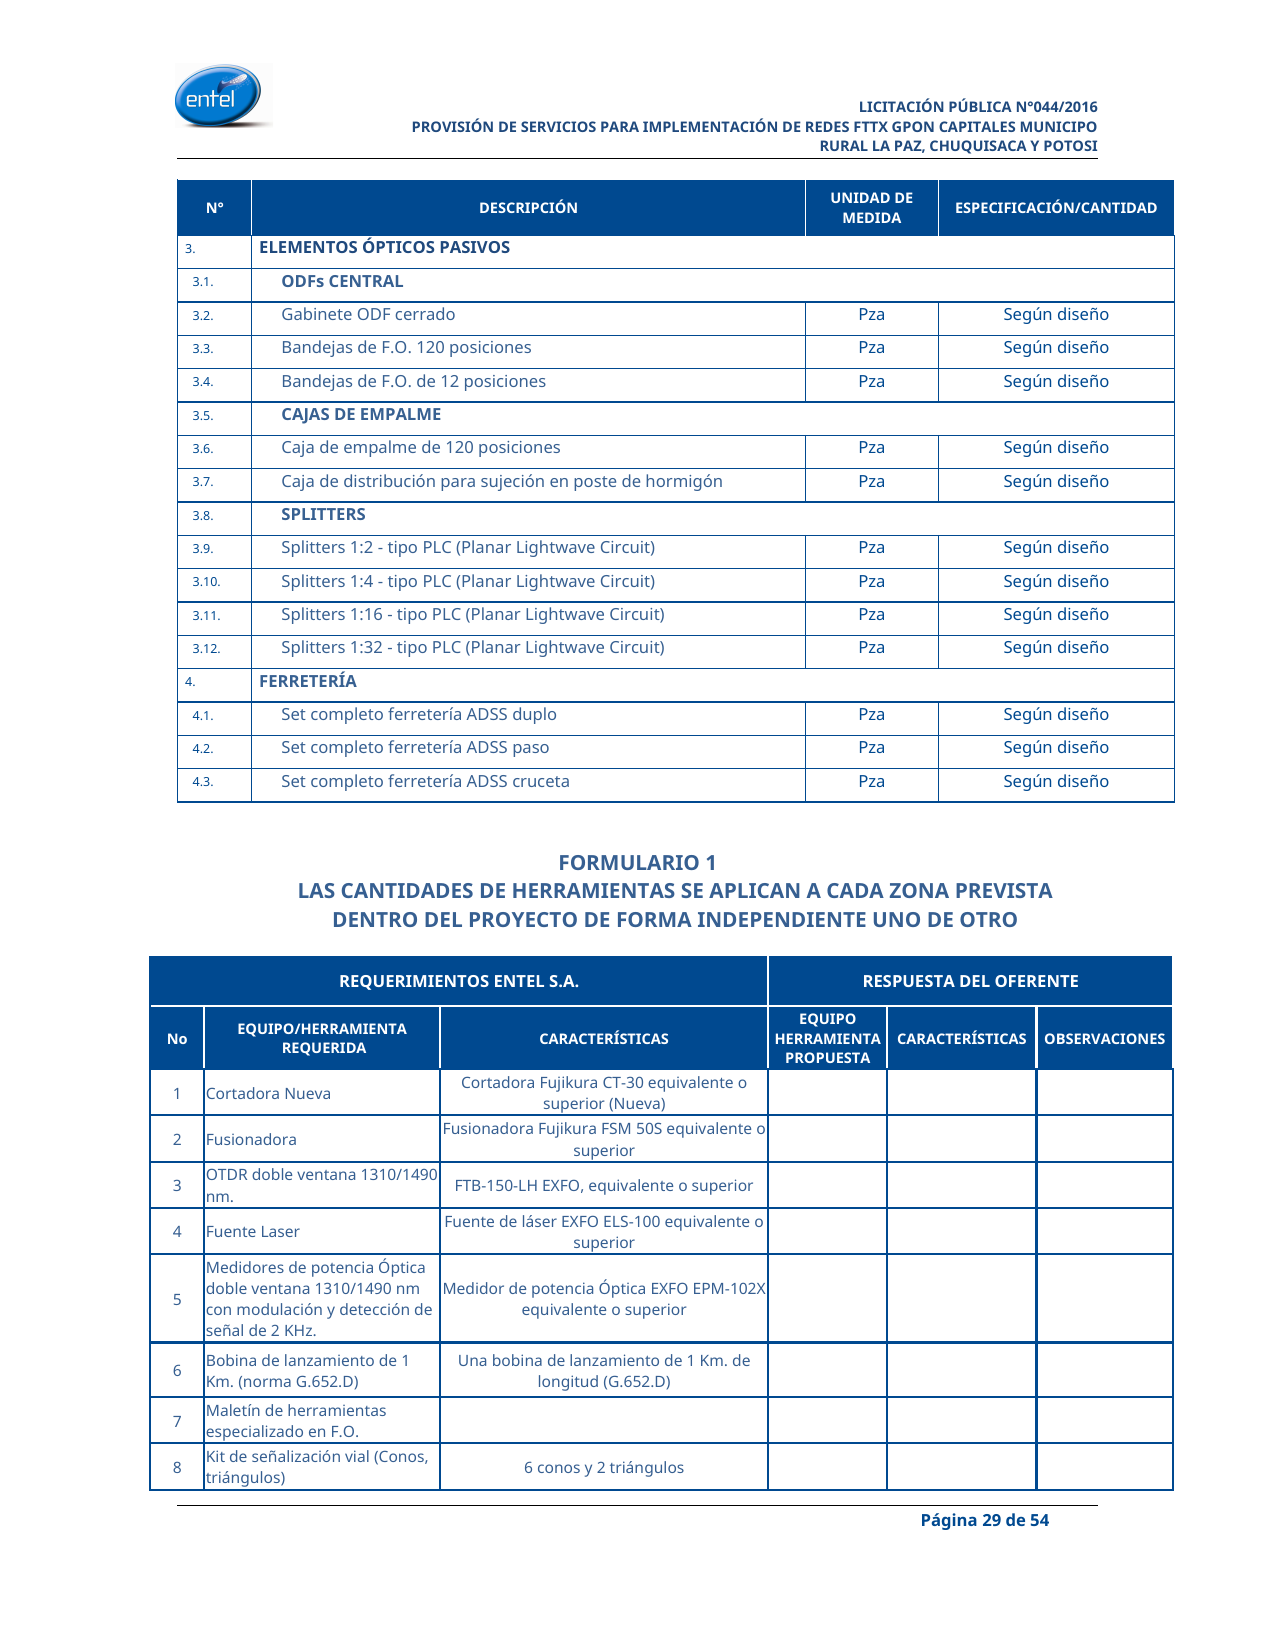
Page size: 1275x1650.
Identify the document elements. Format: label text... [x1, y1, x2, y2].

table_cell [938, 236, 1174, 268]
table_cell [178, 269, 251, 301]
table_cell [178, 369, 251, 401]
table_cell SPLITTERS [252, 503, 805, 535]
table_cell Según diseño [939, 303, 1174, 335]
picture [174, 63, 274, 128]
table_cell FERRETERÍA [252, 669, 805, 701]
table_cell Fusionadora Fujikura FSM 50S equivalente o superior [441, 1116, 767, 1161]
table_header ESPECIFICACIÓN/CANTIDAD [939, 180, 1174, 235]
table_cell 6 conos y 2 triángulos [441, 1444, 767, 1488]
table_cell [805, 669, 938, 701]
table_cell ELEMENTOS ÓPTICOS PASIVOS [252, 236, 805, 268]
table_cell Según diseño [939, 769, 1174, 801]
table_cell [1038, 1444, 1172, 1488]
table_cell Maletín de herramientas especializado en F.O. [205, 1398, 439, 1442]
table_cell [805, 503, 938, 535]
table_header REQUERIMIENTOS ENTEL S.A. [151, 956, 767, 1005]
table_cell EQUIPO HERRAMIENTA PROPUESTA [769, 1007, 886, 1068]
table_cell Según diseño [939, 603, 1174, 635]
table_cell Pza [806, 603, 938, 635]
table_cell [178, 603, 251, 635]
table_cell Pza [806, 303, 938, 335]
table_cell [769, 1444, 886, 1488]
table_cell [938, 403, 1174, 435]
table_cell Una bobina de lanzamiento de 1 Km. de longitud (G.652.D) [441, 1344, 767, 1396]
table_cell [178, 703, 251, 735]
table_cell 7 [151, 1398, 203, 1442]
list LAS CANTIDADES DE HERRAMIENTAS SE APLICAN A CADA ZONA PREVISTA DENTRO DEL PROYECTO DE FORMA INDEPENDIENTE UNO DE OTRO [252, 876, 1098, 933]
table_cell [178, 236, 251, 268]
table_cell 2 [151, 1116, 203, 1161]
table_cell [769, 1344, 886, 1396]
table_cell [888, 1398, 1035, 1442]
table_cell [769, 1255, 886, 1341]
table_cell Bandejas de F.O. 120 posiciones [252, 336, 805, 368]
table_cell Pza [806, 569, 938, 601]
table_cell Según diseño [939, 636, 1174, 668]
table_cell Pza [806, 469, 938, 501]
table_cell [178, 636, 251, 668]
table_cell [888, 1255, 1035, 1341]
table_cell Caja de empalme de 120 posiciones [252, 436, 805, 468]
table_cell Según diseño [939, 369, 1174, 401]
table_cell [769, 1116, 886, 1161]
table_cell [769, 1070, 886, 1114]
table_cell Medidores de potencia Óptica doble ventana 1310/1490 nm con modulación y detección de señal de 2 KHz. [205, 1255, 439, 1341]
table_cell [938, 269, 1174, 301]
table_cell [769, 1163, 886, 1207]
table_cell Fusionadora [205, 1116, 439, 1161]
table_cell Bandejas de F.O. de 12 posiciones [252, 369, 805, 401]
table_cell EQUIPO/HERRAMIENTA REQUERIDA [205, 1007, 439, 1068]
table_header RESPUESTA DEL OFERENTE [769, 956, 1172, 1005]
table_cell Cortadora Fujikura CT-30 equivalente o superior (Nueva) [441, 1070, 767, 1114]
table_cell Cortadora Nueva [205, 1070, 439, 1114]
table_cell 6 [151, 1344, 203, 1396]
table_cell 8 [151, 1444, 203, 1488]
table_cell [1038, 1344, 1172, 1396]
table_cell [805, 269, 938, 301]
list FORMULARIO 1 [177, 848, 1098, 876]
table_cell Según diseño [939, 436, 1174, 468]
table_cell [178, 336, 251, 368]
table_cell [178, 669, 251, 701]
table_cell OTDR doble ventana 1310/1490 nm. [205, 1163, 439, 1207]
table_cell [178, 303, 251, 335]
table_cell [178, 469, 251, 501]
table_cell Caja de distribución para sujeción en poste de hormigón [252, 469, 805, 501]
table_cell Según diseño [939, 536, 1174, 568]
table_cell Según diseño [939, 569, 1174, 601]
table_cell [888, 1344, 1035, 1396]
table_cell [1038, 1209, 1172, 1253]
table_cell ODFs CENTRAL [252, 269, 805, 301]
table_cell Pza [806, 336, 938, 368]
table_cell [178, 569, 251, 601]
table_cell [888, 1209, 1035, 1253]
table_cell 1 [151, 1070, 203, 1114]
table_cell Set completo ferretería ADSS duplo [252, 703, 805, 735]
table_cell [1038, 1163, 1172, 1207]
table_cell Pza [806, 436, 938, 468]
table_cell [888, 1444, 1035, 1488]
table_cell [1038, 1116, 1172, 1161]
table_cell Pza [806, 636, 938, 668]
table_cell [178, 403, 251, 435]
table_cell Set completo ferretería ADSS cruceta [252, 769, 805, 801]
table_cell Bobina de lanzamiento de 1 Km. (norma G.652.D) [205, 1344, 439, 1396]
table_cell [1038, 1070, 1172, 1114]
table_cell CARACTERÍSTICAS [441, 1007, 767, 1068]
table_cell 5 [151, 1255, 203, 1341]
table_cell [178, 769, 251, 801]
table_header DESCRIPCIÓN [252, 180, 805, 235]
table_cell 4 [151, 1209, 203, 1253]
table_cell [888, 1116, 1035, 1161]
table_cell [938, 669, 1174, 701]
table_cell Fuente Laser [205, 1209, 439, 1253]
table_cell [178, 436, 251, 468]
table_cell [1038, 1255, 1172, 1341]
table_cell CAJAS DE EMPALME [252, 403, 805, 435]
table_cell Según diseño [939, 336, 1174, 368]
table_cell Splitters 1:2 - tipo PLC (Planar Lightwave Circuit) [252, 536, 805, 568]
table_cell [178, 736, 251, 768]
table_cell [938, 503, 1174, 535]
table_cell Pza [806, 369, 938, 401]
table_cell [178, 503, 251, 535]
table_cell Pza [806, 769, 938, 801]
table_cell Kit de señalización vial (Conos, triángulos) [205, 1444, 439, 1488]
table_header N° [178, 180, 251, 235]
table_cell [1038, 1398, 1172, 1442]
table_cell Splitters 1:16 - tipo PLC (Planar Lightwave Circuit) [252, 603, 805, 635]
table_header UNIDAD DE MEDIDA [806, 180, 938, 235]
table_cell [178, 536, 251, 568]
table_cell [441, 1398, 767, 1442]
table_cell CARACTERÍSTICAS [888, 1007, 1035, 1068]
table_cell [888, 1070, 1035, 1114]
table_cell Set completo ferretería ADSS paso [252, 736, 805, 768]
table_cell Según diseño [939, 736, 1174, 768]
table_cell Pza [806, 536, 938, 568]
table_cell [805, 236, 938, 268]
table_cell Splitters 1:4 - tipo PLC (Planar Lightwave Circuit) [252, 569, 805, 601]
table_cell Según diseño [939, 469, 1174, 501]
table_cell 3 [151, 1163, 203, 1207]
table_cell FTB-150-LH EXFO, equivalente o superior [441, 1163, 767, 1207]
table_cell [805, 403, 938, 435]
table_cell Según diseño [939, 703, 1174, 735]
table_cell Gabinete ODF cerrado [252, 303, 805, 335]
table_cell Pza [806, 736, 938, 768]
table_cell Medidor de potencia Óptica EXFO EPM-102X equivalente o superior [441, 1255, 767, 1341]
table_cell No [151, 1007, 203, 1068]
table_cell Fuente de láser EXFO ELS-100 equivalente o superior [441, 1209, 767, 1253]
table_cell Splitters 1:32 - tipo PLC (Planar Lightwave Circuit) [252, 636, 805, 668]
table_cell [888, 1163, 1035, 1207]
table_cell OBSERVACIONES [1038, 1007, 1172, 1068]
table_cell [769, 1209, 886, 1253]
table_cell Pza [806, 703, 938, 735]
table_cell [769, 1398, 886, 1442]
